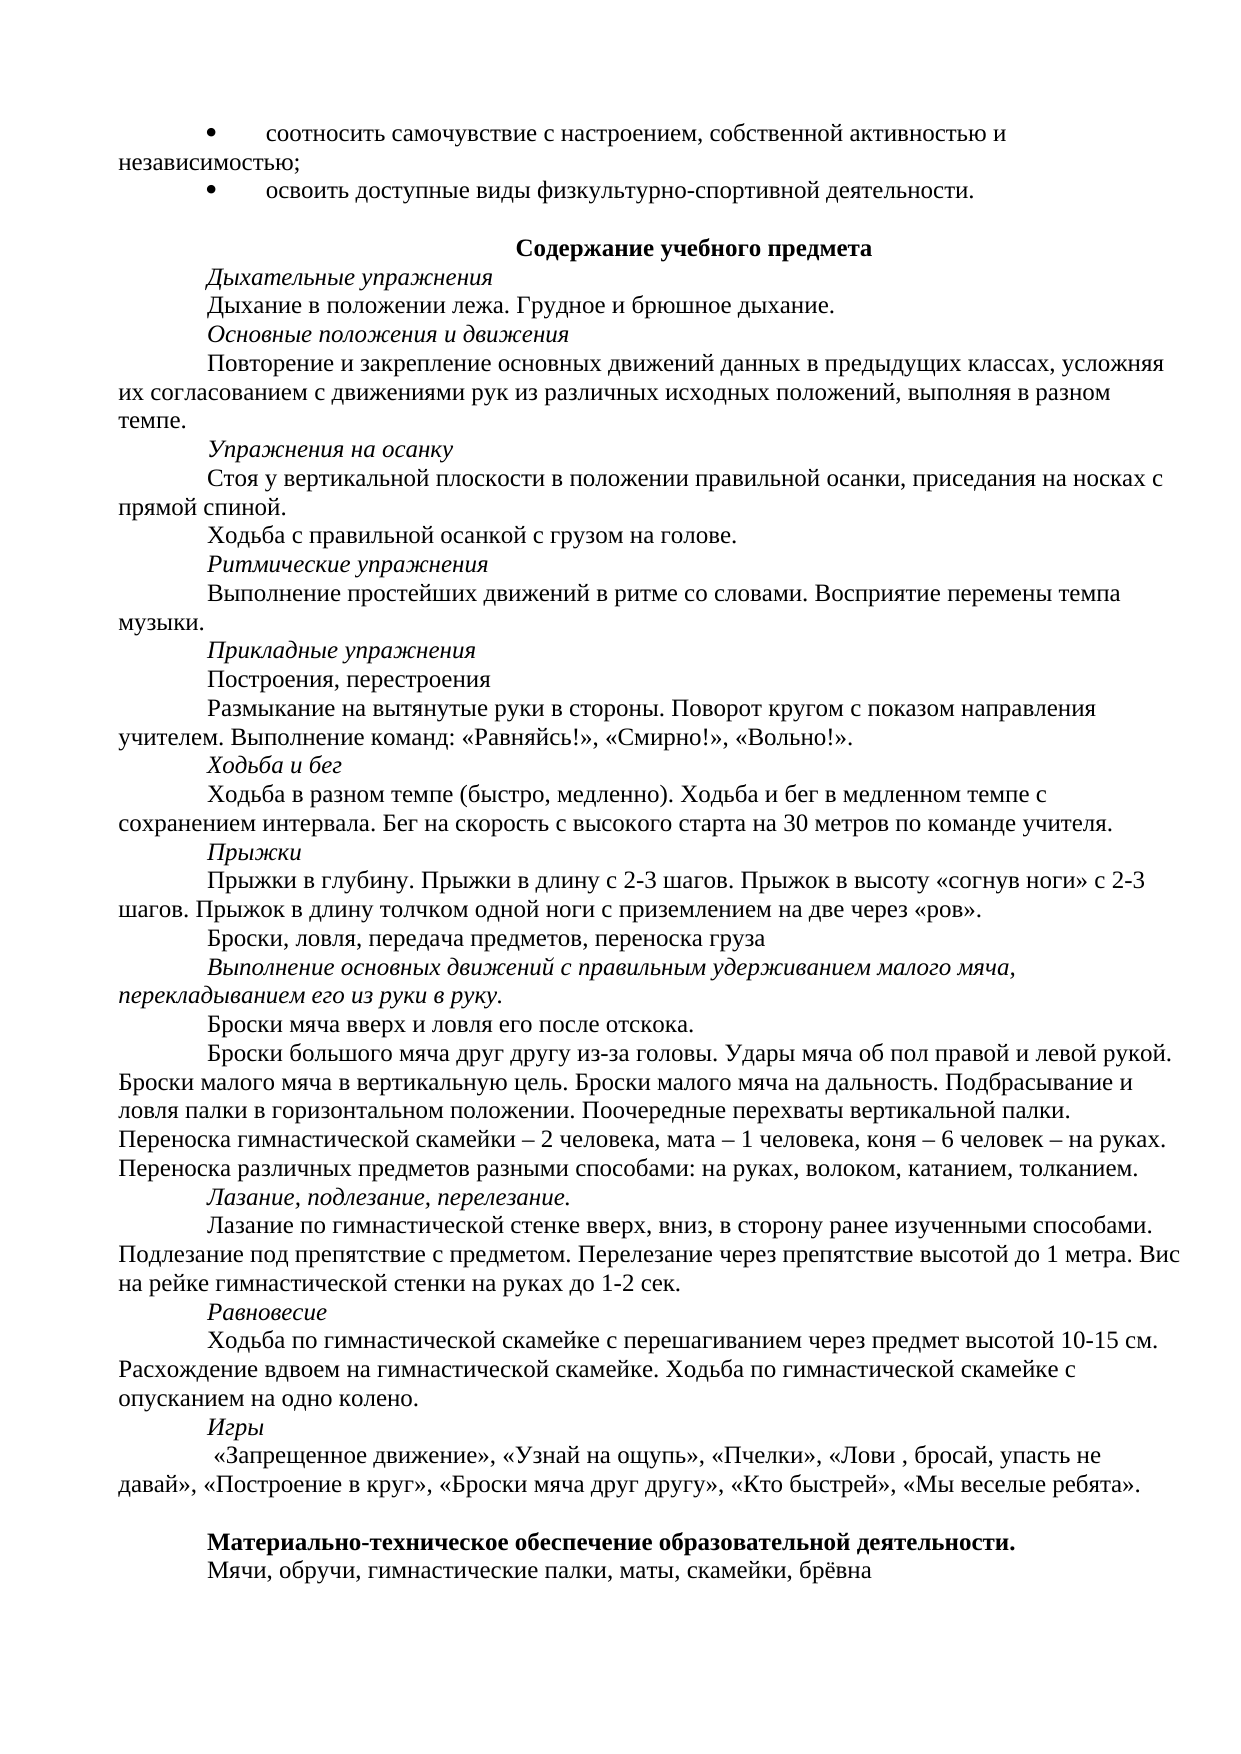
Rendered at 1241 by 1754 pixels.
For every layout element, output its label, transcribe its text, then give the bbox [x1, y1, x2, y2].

text Построения, перестроения [118, 664, 1181, 693]
text Прыжки в глубину. Прыжки в длину с 2-3 шагов. Прыжок в высоту «согнув ноги» с 2-3 шагов. Прыжок в длину толчком одной ноги с приземлением на две через «ров». [118, 866, 1181, 923]
text Прыжки [118, 837, 1181, 866]
text Повторение и закрепление основных движений данных в предыдущих классах, усложняя их согласованием с движениями рук из различных исходных положений, выполняя в разном темпе. [118, 348, 1181, 434]
text Лазание, подлезание, перелезание. [118, 1182, 1181, 1211]
text Броски большого мяча друг другу из-за головы. Удары мяча об пол правой и левой рукой. Броски малого мяча в вертикальную цель. Броски малого мяча на дальность. Подбрасывание и ловля палки в горизонтальном положении. Поочередные перехваты вертикальной палки. Переноска гимнастической скамейки – 2 человека, мата – 1 человека, коня – 6 человек – на руках. Переноска различных предметов разными способами: на руках, волоком, катанием, толканием. [118, 1038, 1181, 1182]
text Дыхание в положении лежа. Грудное и брюшное дыхание. [118, 291, 1181, 319]
text Размыкание на вытянутые руки в стороны. Поворот кругом с показом направления учителем. Выполнение команд: «Равняйсь!», «Смирно!», «Вольно!». [118, 693, 1181, 751]
text Ритмические упражнения [118, 549, 1181, 578]
text Выполнение простейших движений в ритме со словами. Восприятие перемены темпа музыки. [118, 578, 1181, 636]
text Броски мяча вверх и ловля его после отскока. [118, 1009, 1181, 1038]
text Материально-техническое обеспечение образовательной деятельности. [118, 1527, 1181, 1556]
text Ходьба в разном темпе (быстро, медленно). Ходьба и бег в медленном темпе с сохранением интервала. Бег на скорость с высокого старта на 30 метров по команде учителя. [118, 779, 1181, 837]
list соотносить самочувствие с настроением, собственной активностью и независимостью; [118, 118, 1181, 176]
text Упражнения на осанку [118, 434, 1181, 463]
text Броски, ловля, передача предметов, переноска груза [118, 923, 1181, 952]
text Ходьба и бег [118, 751, 1181, 779]
text Лазание по гимнастической стенке вверх, вниз, в сторону ранее изученными способами. Подлезание под препятствие с предметом. Перелезание через препятствие высотой до 1 метра. Вис на рейке гимнастической стенки на руках до 1-2 сек. [118, 1211, 1181, 1297]
list освоить доступные виды физкультурно-спортивной деятельности. [118, 176, 1181, 204]
text «Запрещенное движение», «Узнай на ощупь», «Пчелки», «Лови , бросай, упасть не давай», «Построение в круг», «Броски мяча друг другу», «Кто быстрей», «Мы веселые ребята». [118, 1441, 1181, 1498]
text Стоя у вертикальной плоскости в положении правильной осанки, приседания на носках с прямой спиной. [118, 463, 1181, 521]
text Равновесие [118, 1297, 1181, 1326]
text Игры [118, 1412, 1181, 1441]
text Выполнение основных движений с правильным удерживанием малого мяча, перекладыванием его из руки в руку. [118, 952, 1181, 1009]
text Ходьба по гимнастической скамейке с перешагиванием через предмет высотой 10-15 см. Расхождение вдвоем на гимнастической скамейке. Ходьба по гимнастической скамейке с опусканием на одно колено. [118, 1326, 1181, 1412]
text Дыхательные упражнения [118, 262, 1181, 291]
text Прикладные упражнения [118, 636, 1181, 664]
text Мячи, обручи, гимнастические палки, маты, скамейки, брёвна [118, 1556, 1181, 1584]
text Содержание учебного предмета [118, 233, 1181, 262]
text Ходьба с правильной осанкой с грузом на голове. [118, 521, 1181, 549]
text Основные положения и движения [118, 319, 1181, 348]
